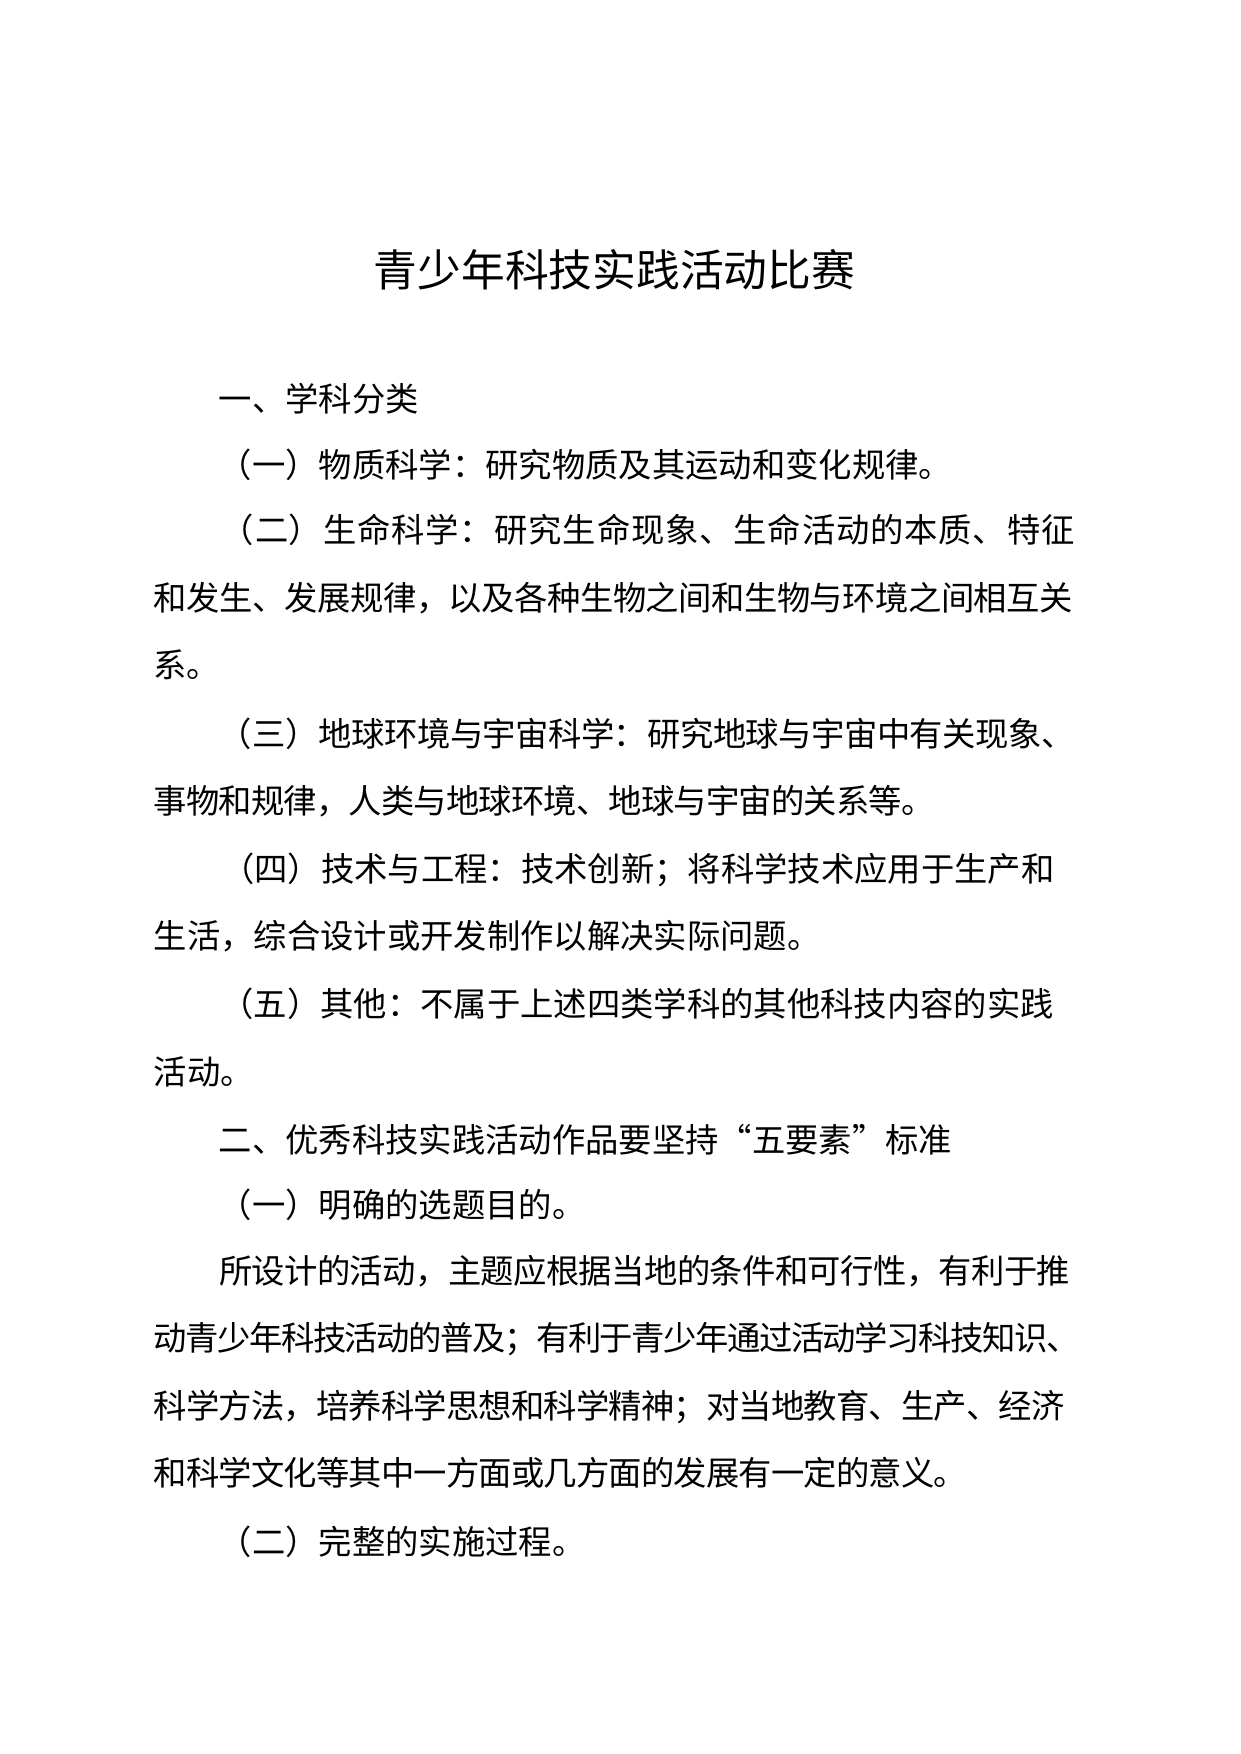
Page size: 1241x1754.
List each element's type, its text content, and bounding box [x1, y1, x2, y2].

text （二）完整的实施过程。 [218, 1516, 1128, 1564]
text 所设计的活动，主题应根据当地的条件和可行性，有利于推动青少年科技活动的普及；有利于青少年通过活动学习科技知识、科学方法，培养科学思想和科学精神；对当地教育、生产、经济和科学文化等其中一方面或几方面的发展有一定的意义。 [153, 1245, 1091, 1495]
text （一）明确的选题目的。 [218, 1179, 1128, 1227]
text 二、优秀科技实践活动作品要坚持“五要素”标准 [218, 1114, 1128, 1162]
text 一、学科分类 [218, 373, 1128, 421]
text （五）其他：不属于上述四类学科的其他科技内容的实践活动。 [153, 978, 1076, 1094]
text （四）技术与工程：技术创新；将科学技术应用于生产和生活，综合设计或开发制作以解决实际问题。 [153, 843, 1076, 958]
subtitle 青少年科技实践活动比赛 [150, 236, 1079, 299]
text （二）生命科学：研究生命现象、生命活动的本质、特征和发生、发展规律，以及各种生物之间和生物与环境之间相互关系。 [153, 504, 1076, 687]
text （一）物质科学：研究物质及其运动和变化规律。 [218, 439, 1128, 487]
text （三）地球环境与宇宙科学：研究地球与宇宙中有关现象、事物和规律，人类与地球环境、地球与宇宙的关系等。 [153, 707, 1075, 823]
